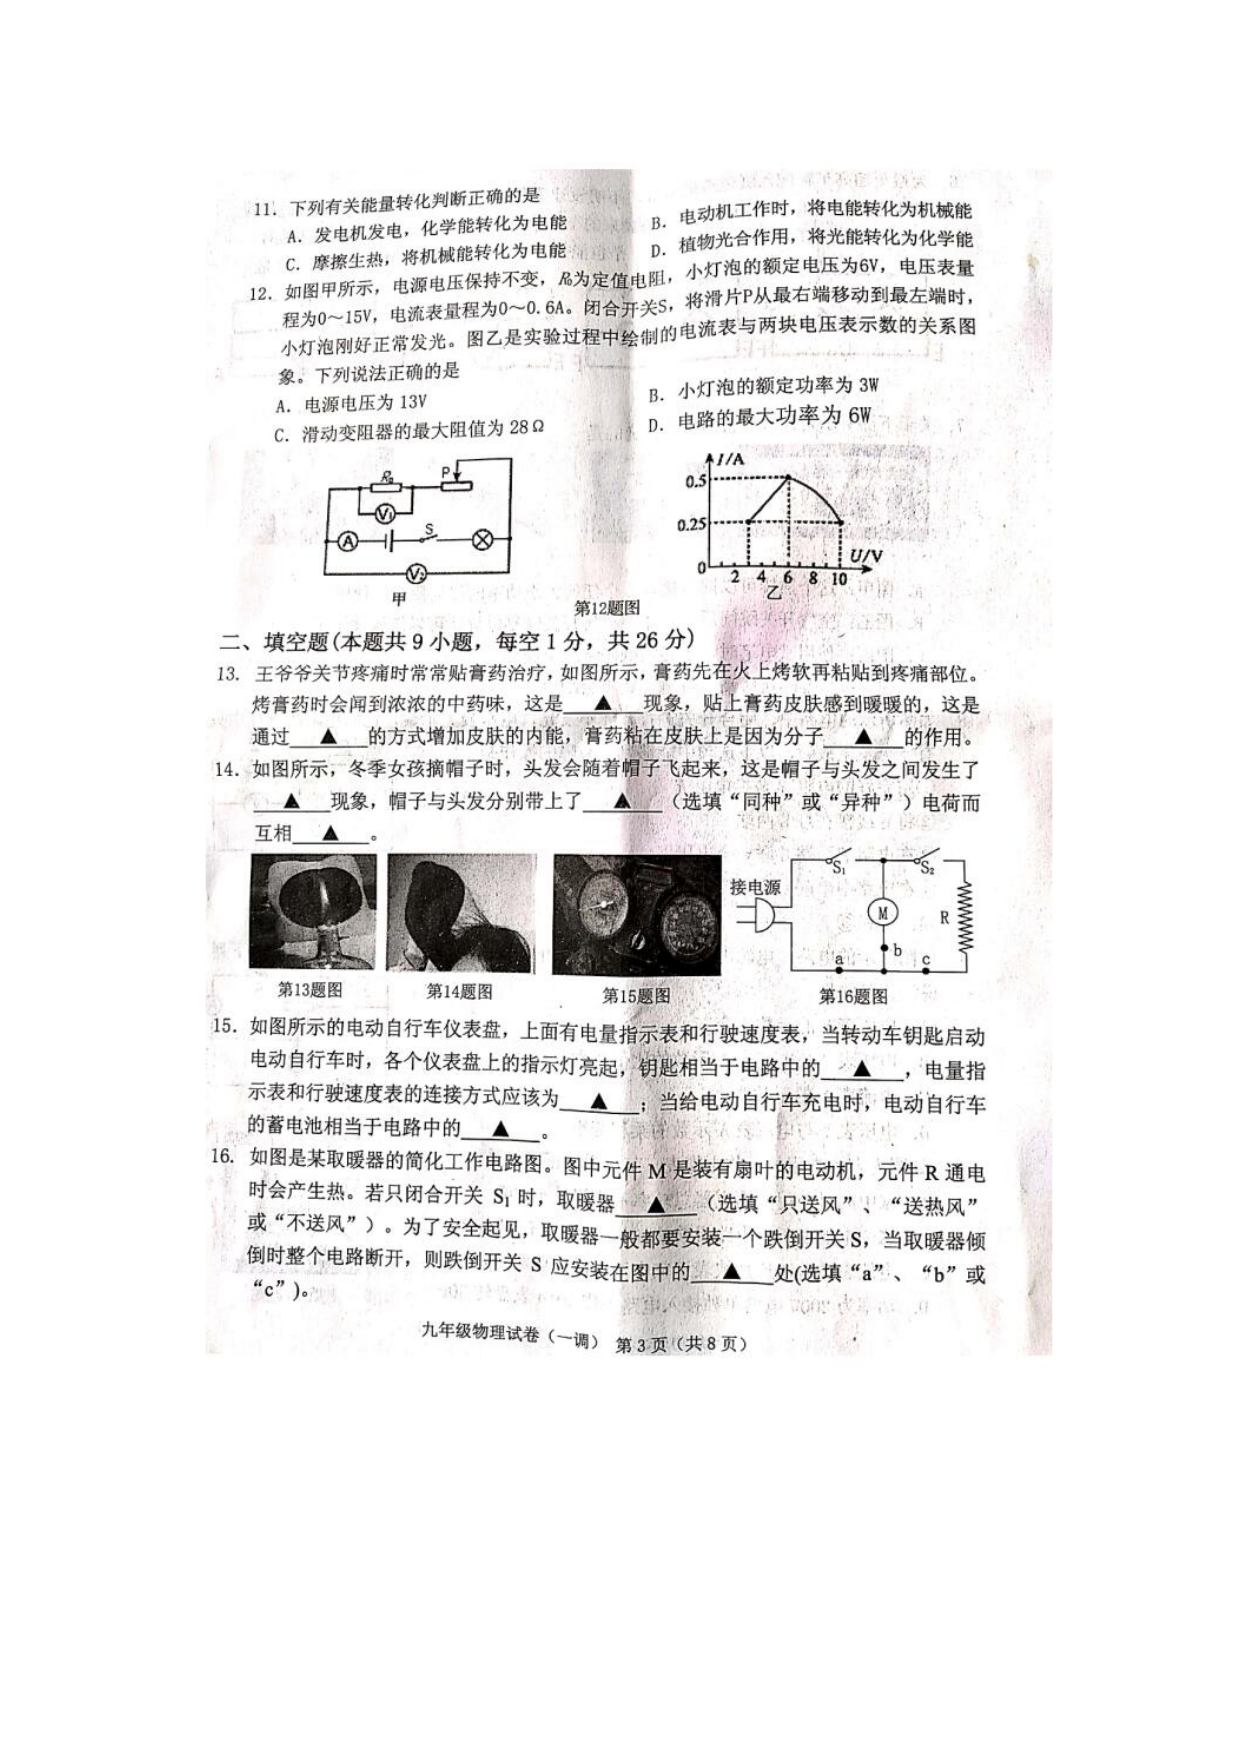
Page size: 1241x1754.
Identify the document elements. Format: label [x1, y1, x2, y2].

picture [187, 162, 1053, 1384]
